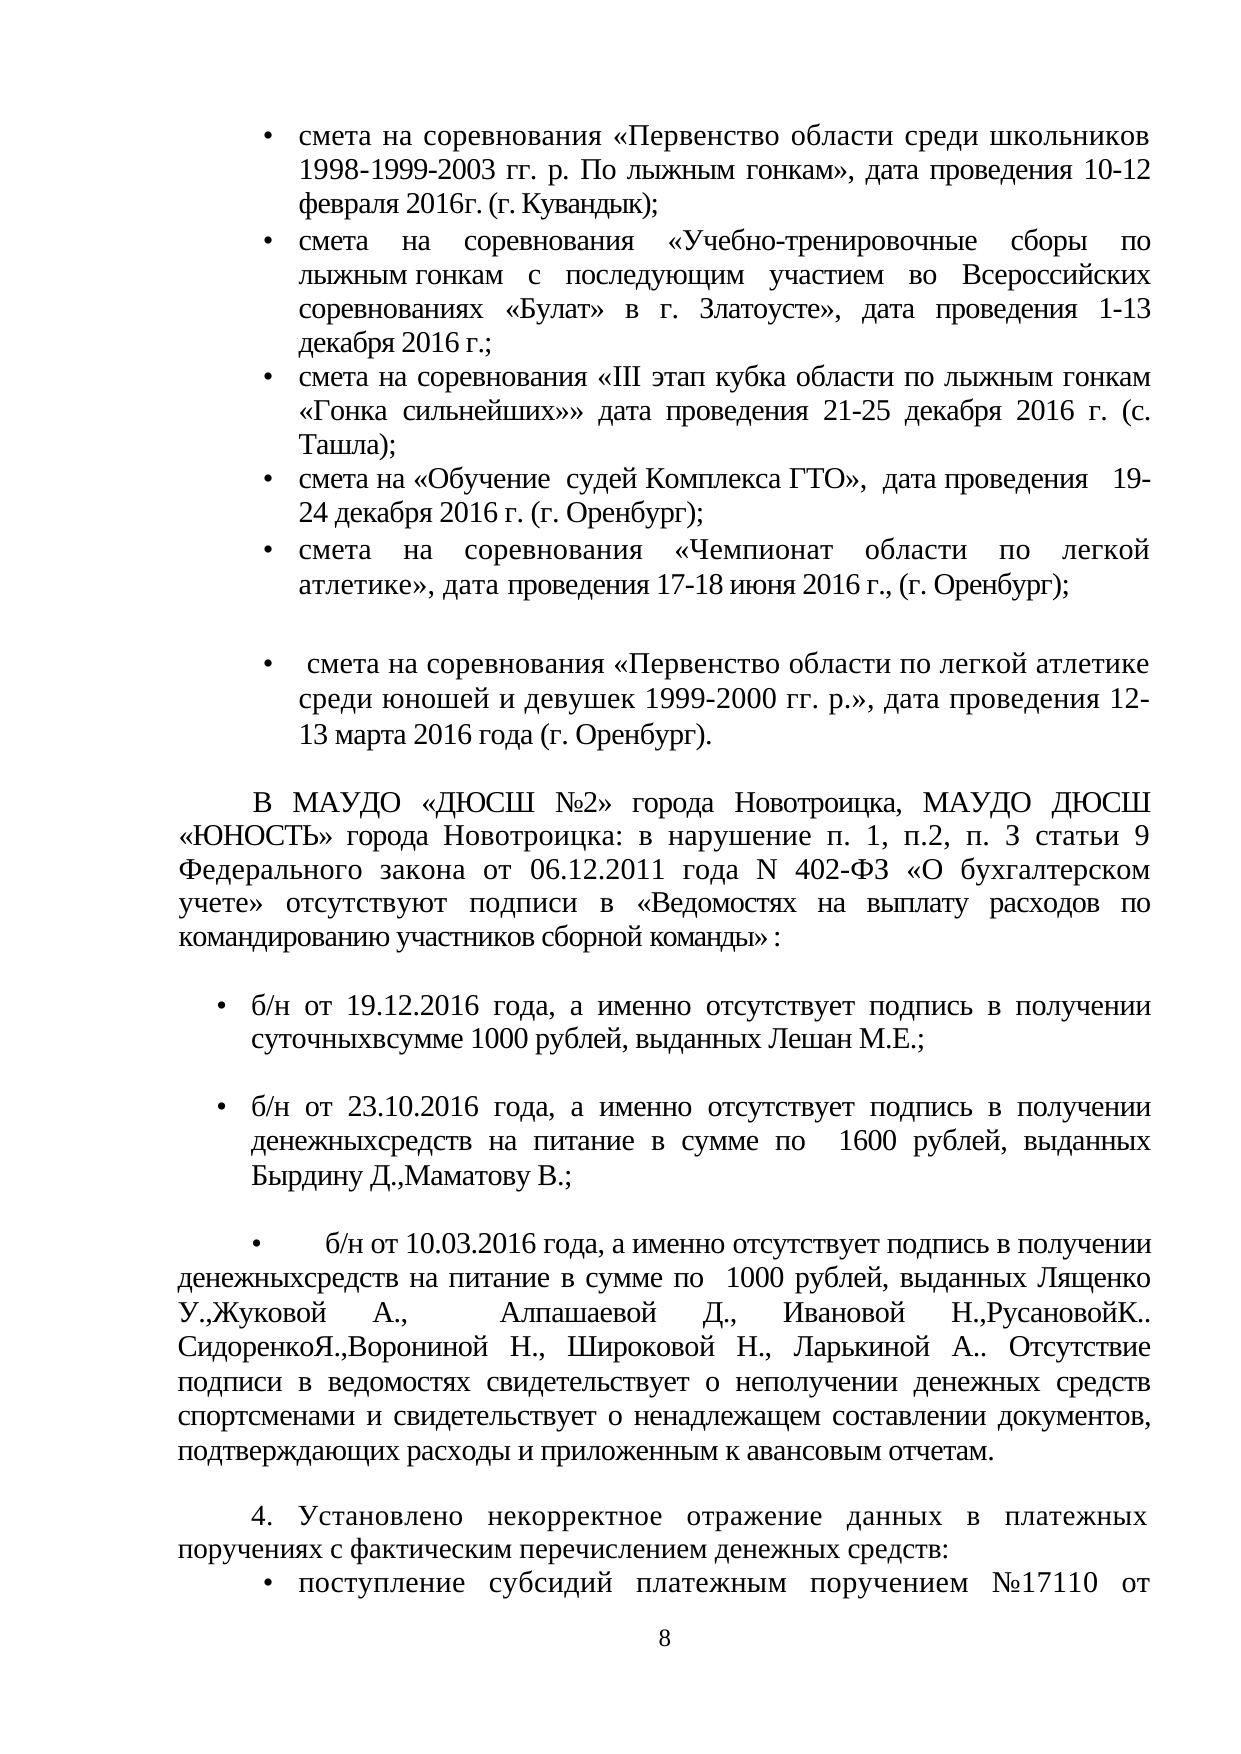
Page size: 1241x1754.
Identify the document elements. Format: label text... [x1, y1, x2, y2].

list б/н от 23.10.2016 года, а именно отсутствует подпись в получении денежныхсредств на питание в сумме по 1600 рублей, выданных Бырдину Д.,Маматову В.; [216, 1089, 1152, 1192]
list смета на соревнования «Учебно-тренировочные сборы по лыжным гонкам с последующим участием во Всероссийских соревнованиях «Булат» в г. Златоусте», дата проведения 1-13 декабря 2016 г.; [263, 223, 1152, 359]
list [263, 1566, 1152, 1599]
list смета на соревнования «Чемпионат области по легкой атлетике», дата проведения 17-18 июня 2016 г., (г. Оренбург); [263, 531, 1152, 602]
list смета на соревнования «III этап кубка области по лыжным гонкам «Гонка сильнейших»» дата проведения 21-25 декабря 2016 г. (с. Ташла); [263, 359, 1152, 461]
list б/н от 10.03.2016 года, а именно отсутствует подпись в получении денежныхсредств на питание в сумме по 1000 рублей, выданных Лященко У.,Жуковой А., Алпашаевой Д., Ивановой Н.,РусановойК.. СидоренкоЯ.,Ворониной Н., Широковой Н., Ларькиной А.. Отсутствие подписи в ведомостях свидетельствует о неполучении денежных средств спортсменами и свидетельствует о ненадлежащем составлении документов, подтверждающих расходы и приложенным к авансовым отчетам. [177, 1226, 1152, 1467]
text В МАУДО «ДЮСШ №2» города Новотроицка, МАУДО ДЮСШ «ЮНОСТЬ» города Новотроицка: в нарушение п. 1, п.2, п. З статьи 9 Федерального закона от 06.12.2011 года N 402-ФЗ «О бухгалтерском учете» отсутствуют подписи в «Ведомостях на выплату расходов по командированию участников сборной команды» : [178, 785, 1152, 953]
text 4. Установлено некорректное отражение данных в платежных поручениях с фактическим перечислением денежных средств: [178, 1499, 1149, 1565]
list смета на соревнования «Первенство области по легкой атлетике среди юношей и девушек 1999-2000 гг. р.», дата проведения 12-13 марта 2016 года (г. Оренбург). [263, 645, 1152, 751]
list смета на «Обучение судей Комплекса ГТО», дата проведения 19-24 декабря 2016 г. (г. Оренбург); [263, 462, 1152, 530]
list б/н от 19.12.2016 года, а именно отсутствует подпись в получении суточныхвсумме 1000 рублей, выданных Лешан М.Е.; [216, 988, 1152, 1055]
list смета на соревнования «Первенство области среди школьников 1998-1999-2003 гг. р. По лыжным гонкам», дата проведения 10-12 февраля 2016г. (г. Кувандык); [263, 118, 1152, 220]
